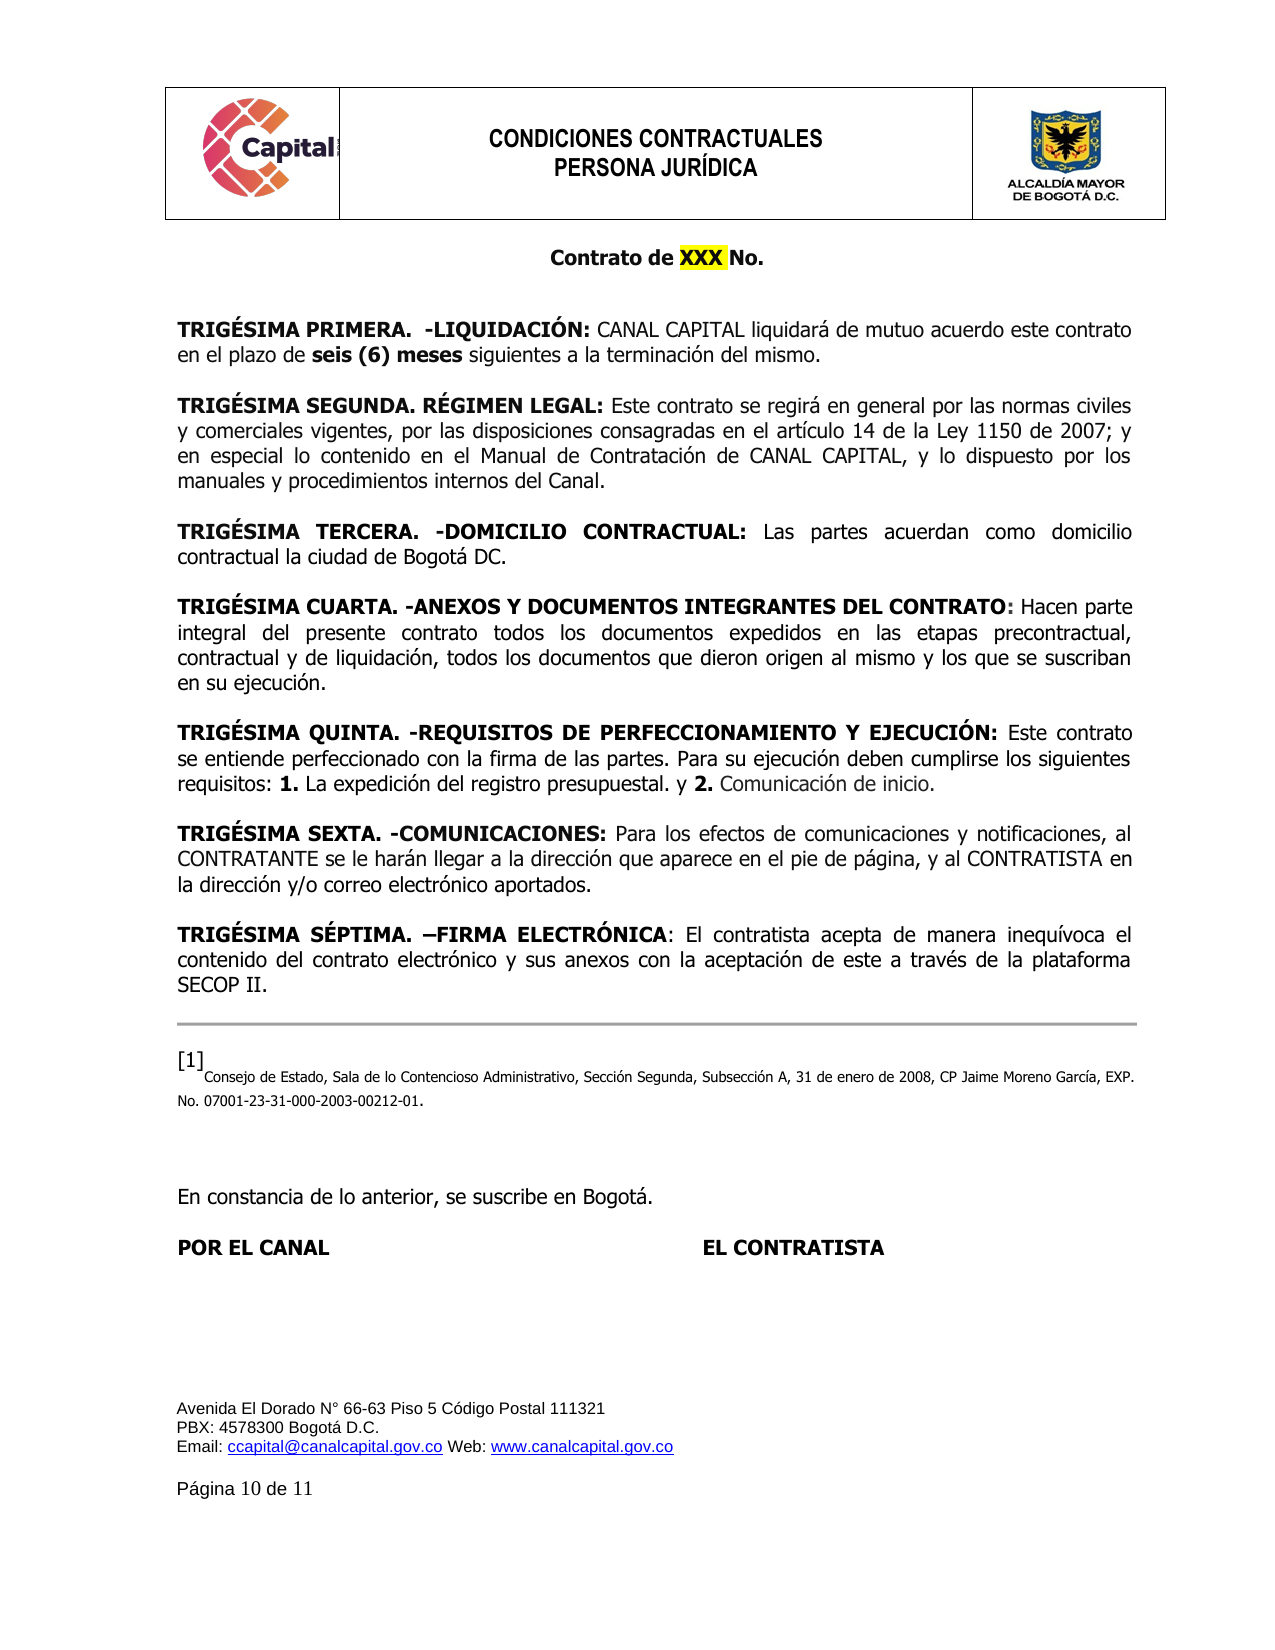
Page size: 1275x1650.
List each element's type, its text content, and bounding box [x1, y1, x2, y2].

picture [177, 87, 340, 214]
text TRIGÉSIMA SEGUNDA. RÉGIMEN LEGAL: Este contrato se regirá en general por las normas civiles y comerciales vigentes, por las disposiciones consagradas en el artículo 14 de la Ley 1150 de 2007; y en especial lo contenido en el Manual de Contratación de CANAL CAPITAL, y lo dispuesto por los manuales y procedimientos internos del Canal. [177, 392, 1133, 493]
text TRIGÉSIMA TERCERA. -DOMICILIO CONTRACTUAL: Las partes acuerdan como domicilio contractual la ciudad de Bogotá DC. [177, 518, 1133, 569]
text POR EL CANAL EL CONTRATISTA [177, 1234, 1152, 1259]
picture [992, 102, 1146, 212]
text TRIGÉSIMA SEXTA. -COMUNICACIONES: Para los efectos de comunicaciones y notificaciones, al CONTRATANTE se le harán llegar a la dirección que aparece en el pie de página, y al CONTRATISTA en la dirección y/o correo electrónico aportados. [177, 821, 1133, 896]
text TRIGÉSIMA QUINTA. -REQUISITOS DE PERFECCIONAMIENTO Y EJECUCIÓN: Este contrato se entiende perfeccionado con la firma de las partes. Para su ejecución deben cumplirse los siguientes requisitos: 1. La expedición del registro presupuestal. y 2. Comunicación de inicio. [177, 720, 1133, 796]
text TRIGÉSIMA CUARTA. -ANEXOS Y DOCUMENTOS INTEGRANTES DEL CONTRATO: Hacen parte integral del presente contrato todos los documentos expedidos en las etapas precontractual, contractual y de liquidación, todos los documentos que dieron origen al mismo y los que se suscriban en su ejecución. [177, 594, 1133, 695]
text TRIGÉSIMA SÉPTIMA. –FIRMA ELECTRÓNICA: El contratista acepta de manera inequívoca el contenido del contrato electrónico y sus anexos con la aceptación de este a través de la plataforma SECOP II. [177, 922, 1133, 997]
text TRIGÉSIMA PRIMERA. -LIQUIDACIÓN: CANAL CAPITAL liquidará de mutuo acuerdo este contrato en el plazo de seis (6) meses siguientes a la terminación del mismo. [177, 317, 1133, 367]
text [1]Consejo de Estado, Sala de lo Contencioso Administrativo, Sección Segunda, Subsección A, 31 de enero de 2008, CP Jaime Moreno García, EXP. No. 07001-23-31-000-2003-00212-01. [177, 1047, 1137, 1109]
text En constancia de lo anterior, se suscribe en Bogotá. [177, 1184, 1137, 1209]
